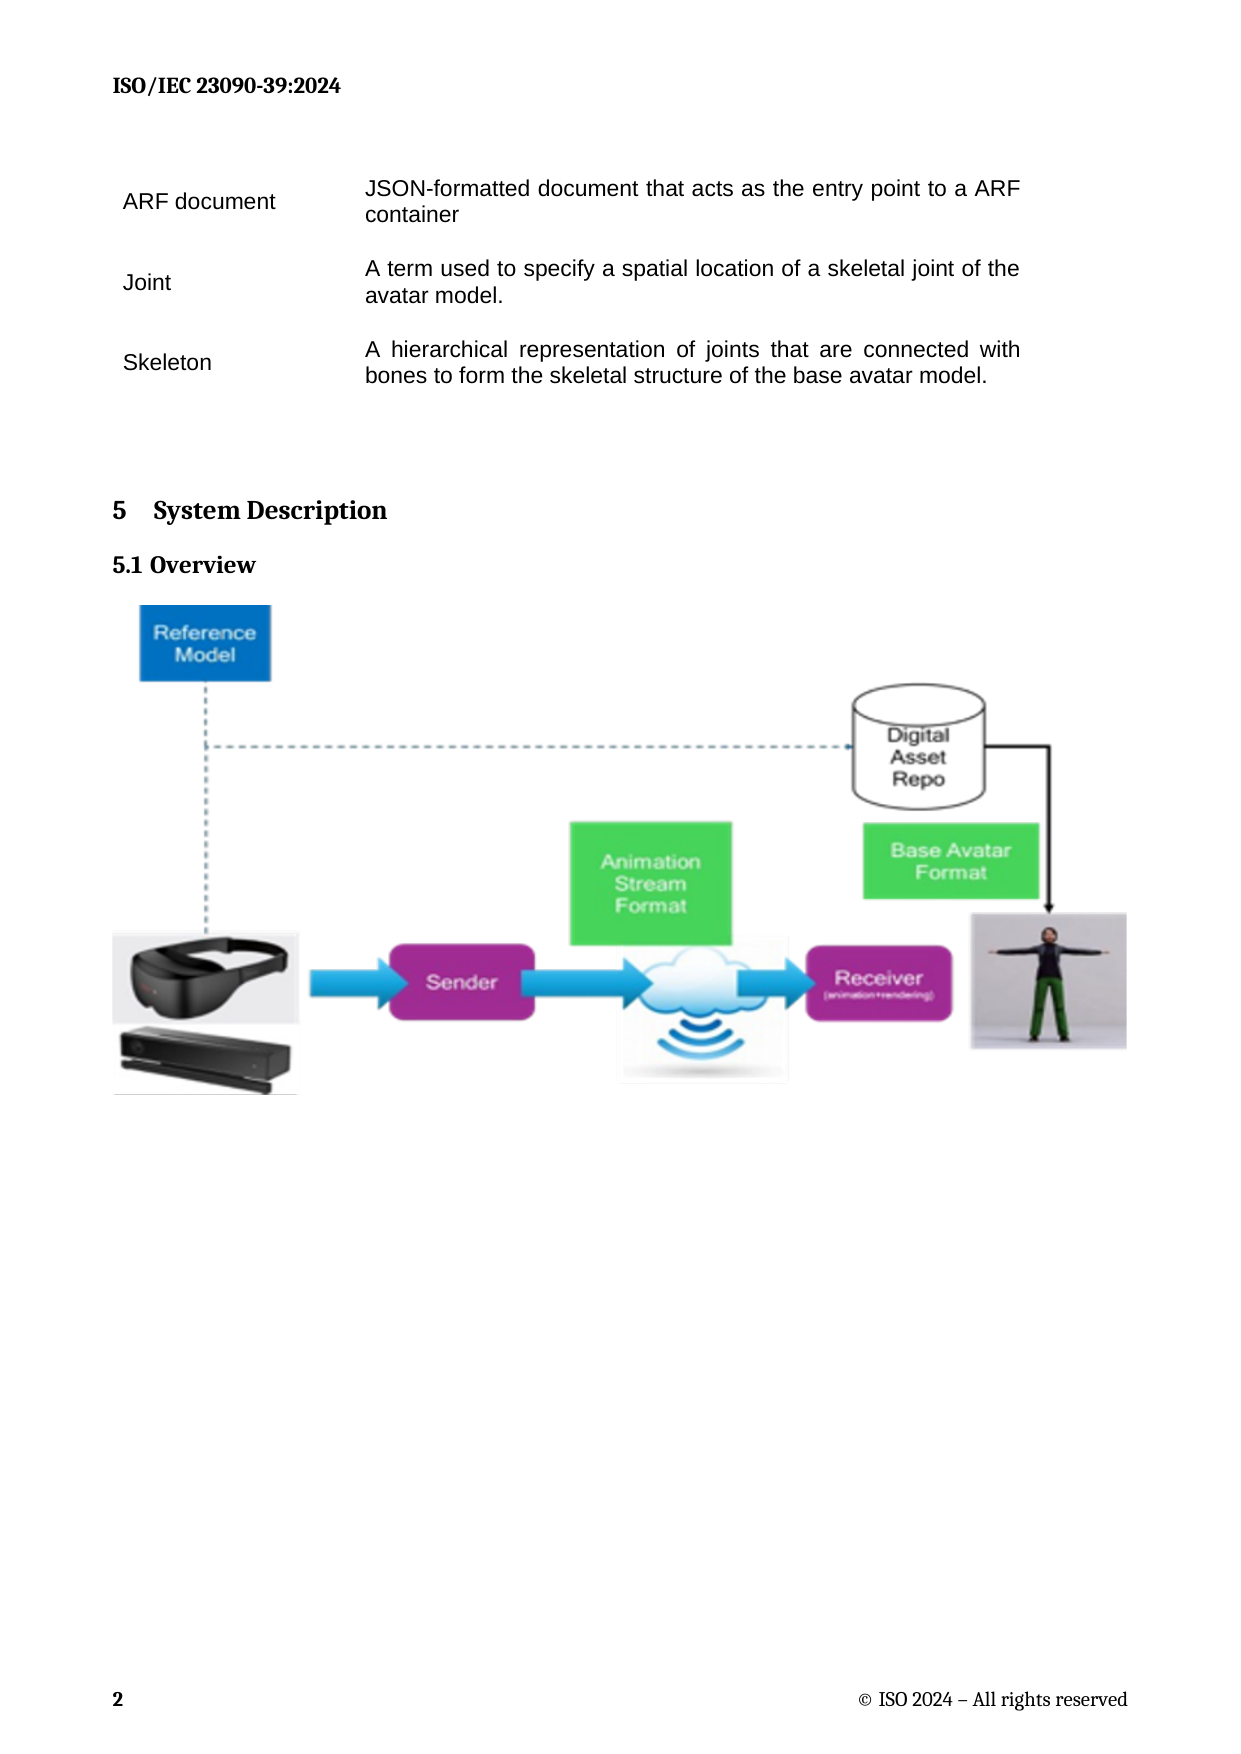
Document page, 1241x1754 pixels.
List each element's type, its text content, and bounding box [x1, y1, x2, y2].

table_cell A term used to specify a spatial location of a skeletal joint of the avatar model. [354, 242, 1032, 322]
table_cell Skeleton [112, 322, 354, 402]
picture [112, 605, 1127, 1096]
table_cell ARF document [112, 161, 354, 242]
subtitle Overview [112, 551, 1128, 580]
subtitle System Description [112, 495, 1128, 526]
table_cell JSON-formatted document that acts as the entry point to a ARF container [354, 161, 1032, 242]
table_cell A hierarchical representation of joints that are connected with bones to form the skeletal structure of the base avatar model. [354, 322, 1032, 402]
table_cell Joint [112, 242, 354, 322]
